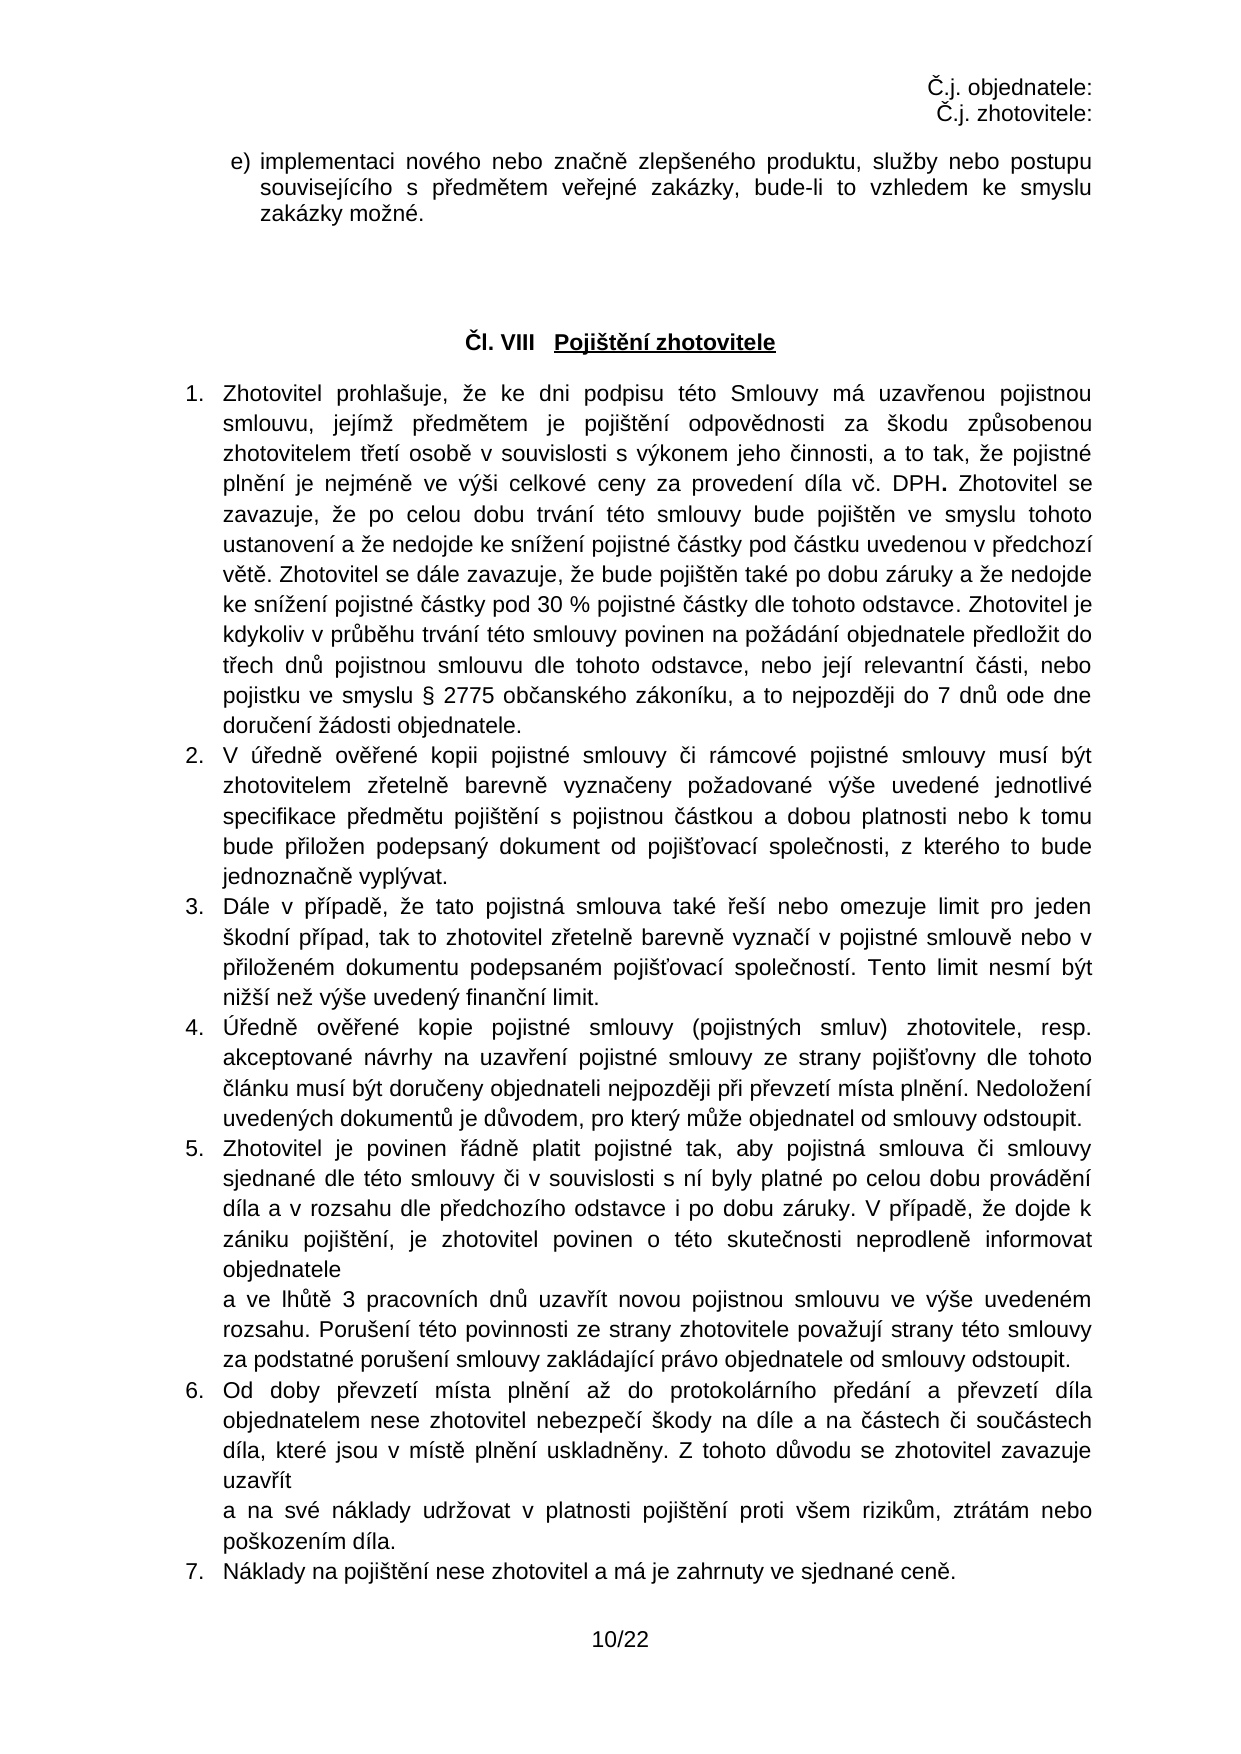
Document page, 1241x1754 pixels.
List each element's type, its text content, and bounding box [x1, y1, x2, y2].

text Čl. VIII Pojištění zhotovitele [148, 329, 1093, 355]
list Zhotovitel je povinen řádně platit pojistné tak, aby pojistná smlouva či smlouvy sjednané dle této smlouvy či v souvislosti s ní byly platné po celou dobu provádění díla a v rozsahu dle předchozího odstavce i po dobu záruky. V případě, že dojde k zániku pojištění, je zhotovitel povinen o této skutečnosti neprodleně informovat objednatele a ve lhůtě 3 pracovních dnů uzavřít novou pojistnou smlouvu ve výše uvedeném rozsahu. Porušení této povinnosti ze strany zhotovitele považují strany této smlouvy za podstatné porušení smlouvy zakládající právo objednatele od smlouvy odstoupit. [185, 1135, 1093, 1373]
list Dále v případě, že tato pojistná smlouva také řeší nebo omezuje limit pro jeden škodní případ, tak to zhotovitel zřetelně barevně vyznačí v pojistné smlouvě nebo v přiloženém dokumentu podepsaném pojišťovací společností. Tento limit nesmí být nižší než výše uvedený finanční limit. [185, 893, 1093, 1010]
list V úředně ověřené kopii pojistné smlouvy či rámcové pojistné smlouvy musí být zhotovitelem zřetelně barevně vyznačeny požadované výše uvedené jednotlivé specifikace předmětu pojištění s pojistnou částkou a dobou platnosti nebo k tomu bude přiložen podepsaný dokument od pojišťovací společnosti, z kterého to bude jednoznačně vyplývat. [185, 742, 1093, 889]
list Náklady na pojištění nese zhotovitel a má je zahrnuty ve sjednané ceně. [185, 1558, 1093, 1584]
list Úředně ověřené kopie pojistné smlouvy (pojistných smluv) zhotovitele, resp. akceptované návrhy na uzavření pojistné smlouvy ze strany pojišťovny dle tohoto článku musí být doručeny objednateli nejpozději při převzetí místa plnění. Nedoložení uvedených dokumentů je důvodem, pro který může objednatel od smlouvy odstoupit. [185, 1014, 1093, 1131]
list Od doby převzetí místa plnění až do protokolárního předání a převzetí díla objednatelem nese zhotovitel nebezpečí škody na díle a na částech či součástech díla, které jsou v místě plnění uskladněny. Z tohoto důvodu se zhotovitel zavazuje uzavřít a na své náklady udržovat v platnosti pojištění proti všem rizikům, ztrátám nebo poškozením díla. [185, 1377, 1093, 1554]
list Zhotovitel prohlašuje, že ke dni podpisu této Smlouvy má uzavřenou pojistnou smlouvu, jejímž předmětem je pojištění odpovědnosti za škodu způsobenou zhotovitelem třetí osobě v souvislosti s výkonem jeho činnosti, a to tak, že pojistné plnění je nejméně ve výši celkové ceny za provedení díla vč. DPH. Zhotovitel se zavazuje, že po celou dobu trvání této smlouvy bude pojištěn ve smyslu tohoto ustanovení a že nedojde ke snížení pojistné částky pod částku uvedenou v předchozí větě. Zhotovitel se dále zavazuje, že bude pojištěn také po dobu záruky a že nedojde ke snížení pojistné částky pod 30 % pojistné částky dle tohoto odstavce. Zhotovitel je kdykoliv v průběhu trvání této smlouvy povinen na požádání objednatele předložit do třech dnů pojistnou smlouvu dle tohoto odstavce, nebo její relevantní části, nebo pojistku ve smyslu § 2775 občanského zákoníku, a to nejpozději do 7 dnů ode dne doručení žádosti objednatele. [185, 380, 1093, 738]
list implementaci nového nebo značně zlepšeného produktu, služby nebo postupu souvisejícího s předmětem veřejné zakázky, bude-li to vzhledem ke smyslu zakázky možné. [230, 148, 1093, 227]
